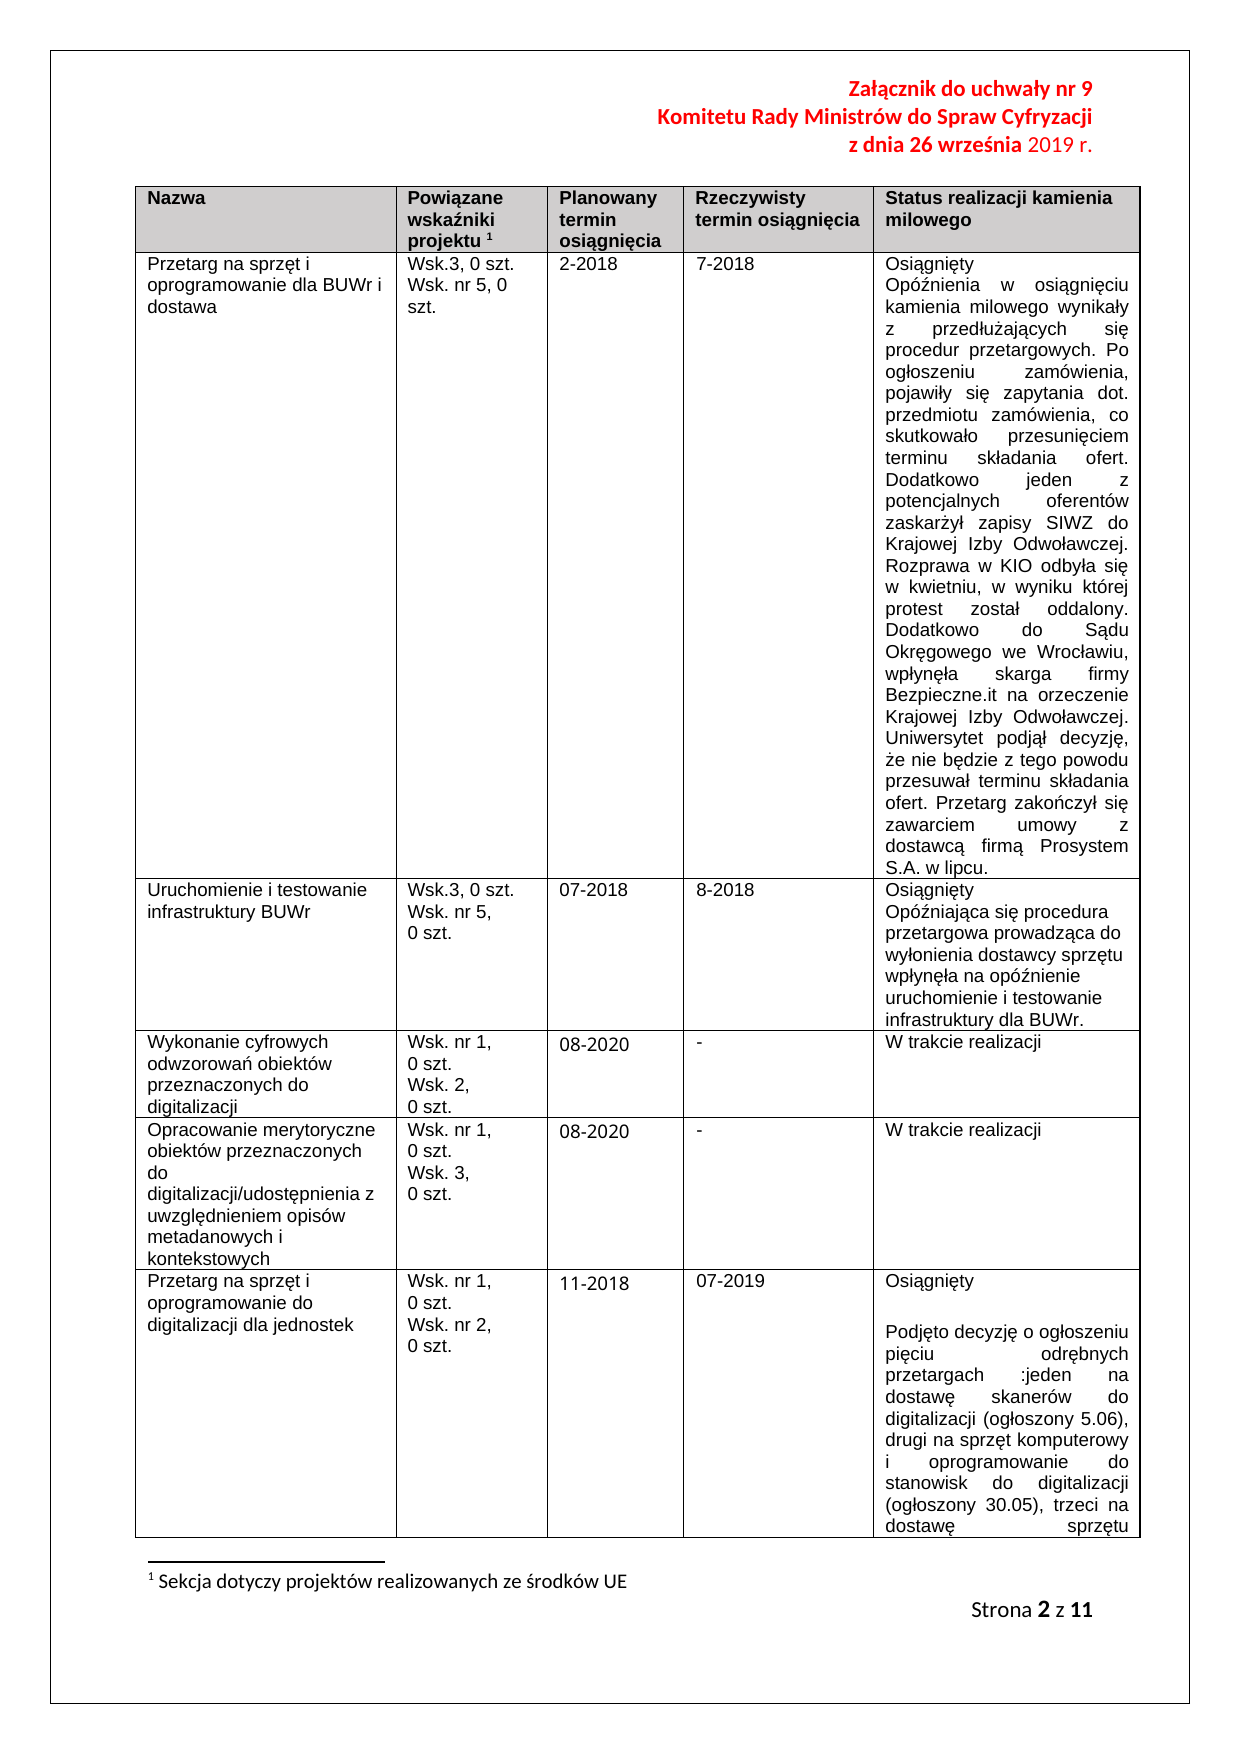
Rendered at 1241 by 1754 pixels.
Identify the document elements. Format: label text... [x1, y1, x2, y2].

table_cell 07-2018 [548, 879, 683, 1030]
table_header Status realizacji kamienia milowego [874, 187, 1139, 252]
table_cell 8-2018 [684, 879, 873, 1030]
table_header Powiązane wskaźniki projektu [397, 187, 547, 252]
table_cell Osiągnięty Opóźniająca się procedura przetargowa prowadząca do wyłonienia dostawcy sprzętu wpłynęła na opóźnienie uruchomienie i testowanie infrastruktury dla BUWr. [874, 879, 1139, 1030]
table_cell Wsk. nr 1, 0 szt. Wsk. 3, 0 szt. [397, 1118, 547, 1269]
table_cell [136, 1270, 396, 1537]
table_cell 08-2020 [548, 1118, 683, 1269]
table_cell Przetarg na sprzęt i oprogramowanie dla BUWr i dostawa [136, 253, 396, 878]
table_cell Opracowanie merytoryczne obiektów przeznaczonych do digitalizacji/udostępnienia z uwzględnieniem opisów metadanowych i kontekstowych [136, 1118, 396, 1269]
table_cell W trakcie realizacji [874, 1031, 1139, 1117]
table_cell Wsk.3, 0 szt. Wsk. nr 5, 0 szt. [397, 879, 547, 1030]
table_cell - [684, 1118, 873, 1269]
table_header Planowany termin osiągnięcia [548, 187, 683, 252]
table_cell 08-2020 [548, 1031, 683, 1117]
table_cell Osiągnięty Opóźnienia w osiągnięciu kamienia milowego wynikały z przedłużających się procedur przetargowych. Po ogłoszeniu zamówienia, pojawiły się zapytania dot. przedmiotu zamówienia, co skutkowało przesunięciem terminu składania ofert. Dodatkowo jeden z potencjalnych oferentów zaskarżył zapisy SIWZ do Krajowej Izby Odwoławczej. Rozprawa w KIO odbyła się w kwietniu, w wyniku której protest został oddalony. Dodatkowo do Sądu Okręgowego we Wrocławiu, wpłynęła skarga firmy Bezpieczne.it na orzeczenie Krajowej Izby Odwoławczej. Uniwersytet podjął decyzję, że nie będzie z tego powodu przesuwał terminu składania ofert. Przetarg zakończył się zawarciem umowy z dostawcą firmą Prosystem S.A. w lipcu. [874, 253, 1139, 878]
table_cell Wsk. nr 1, 0 szt. Wsk. 2, 0 szt. [397, 1031, 547, 1117]
table_cell 11-2018 [548, 1270, 683, 1537]
table_cell Wsk.3, 0 szt. Wsk. nr 5, 0 szt. [397, 253, 547, 878]
table_header Nazwa [136, 187, 396, 252]
table_cell 2-2018 [548, 253, 683, 878]
table_header Rzeczywisty termin osiągnięcia [684, 187, 873, 252]
table_cell 7-2018 [684, 253, 873, 878]
table_cell 07-2019 [684, 1270, 873, 1537]
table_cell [874, 1270, 1139, 1537]
table_cell Wsk. nr 1, 0 szt. Wsk. nr 2, 0 szt. [397, 1270, 547, 1537]
table_cell - [684, 1031, 873, 1117]
table_cell Uruchomienie i testowanie infrastruktury BUWr [136, 879, 396, 1030]
table_cell Wykonanie cyfrowych odwzorowań obiektów przeznaczonych do digitalizacji [136, 1031, 396, 1117]
table_cell W trakcie realizacji [874, 1118, 1139, 1269]
